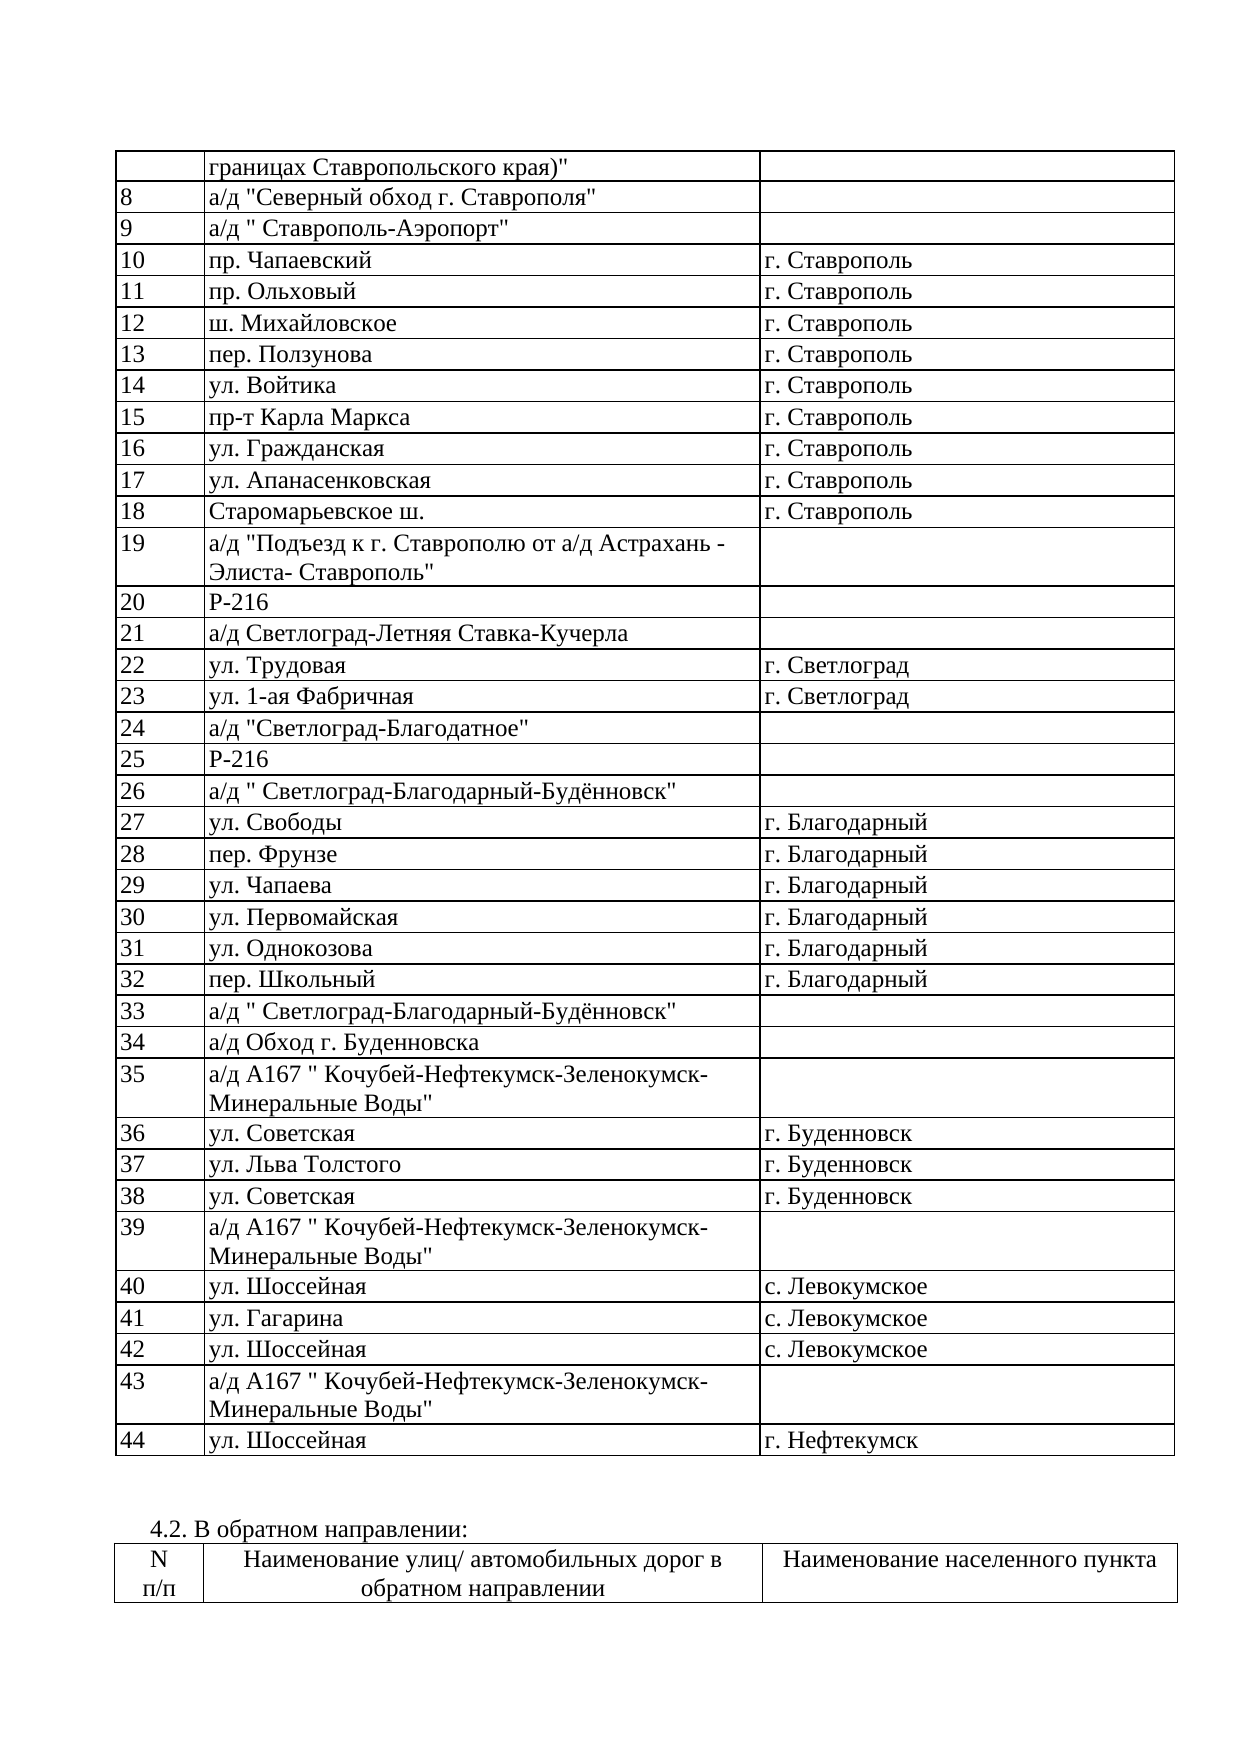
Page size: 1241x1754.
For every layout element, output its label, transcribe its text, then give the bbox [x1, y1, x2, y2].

table_cell ш. Михайловское [205, 308, 759, 338]
table_cell [761, 618, 1174, 648]
table_cell 10 [117, 245, 204, 275]
table_cell ул. Апанасенковская [205, 465, 759, 495]
table_cell г. Ставрополь [761, 276, 1174, 306]
table_cell г. Благодарный [761, 933, 1174, 963]
table_cell а/д " Светлоград-Благодарный-Будённовск" [205, 996, 759, 1026]
table_cell г. Благодарный [761, 965, 1174, 994]
table_cell 29 [117, 870, 204, 900]
table_cell ул. 1-ая Фабричная [205, 681, 759, 711]
table_cell с. Левокумское [761, 1271, 1174, 1301]
table_cell а/д А167 " Кочубей-Нефтекумск-Зеленокумск-Минеральные Воды" [205, 1366, 759, 1423]
table_cell г. Светлоград [761, 650, 1174, 680]
table_cell ул. Гагарина [205, 1303, 759, 1333]
table_cell 36 [117, 1118, 204, 1148]
table_cell [761, 1059, 1174, 1116]
table_cell 30 [117, 902, 204, 931]
table_cell ул. Льва Толстого [205, 1150, 759, 1179]
text 4.2. В обратном направлении: [150, 1514, 1090, 1542]
table_cell 17 [117, 465, 204, 495]
table_cell 16 [117, 434, 204, 463]
table_cell а/д А167 " Кочубей-Нефтекумск-Зеленокумск-Минеральные Воды" [205, 1212, 759, 1270]
table_cell 31 [117, 933, 204, 963]
table_cell 28 [117, 839, 204, 868]
table_cell г. Благодарный [761, 902, 1174, 931]
table_cell г. Ставрополь [761, 339, 1174, 369]
table_header N п/п [115, 1544, 203, 1602]
table_cell ул. Войтика [205, 371, 759, 401]
table_cell 12 [117, 308, 204, 338]
table_cell 13 [117, 339, 204, 369]
table_cell 41 [117, 1303, 204, 1333]
table_cell а/д А167 " Кочубей-Нефтекумск-Зеленокумск-Минеральные Воды" [205, 1059, 759, 1116]
table_cell ул. Шоссейная [205, 1425, 759, 1455]
table_cell пр. Ольховый [205, 276, 759, 306]
table_cell [761, 152, 1174, 180]
table_cell 32 [117, 965, 204, 994]
table_cell г. Ставрополь [761, 245, 1174, 275]
table_cell [761, 1027, 1174, 1057]
table_cell 40 [117, 1271, 204, 1301]
table_cell ул. Гражданская [205, 434, 759, 463]
table_cell с. Левокумское [761, 1334, 1174, 1364]
table_cell г. Благодарный [761, 807, 1174, 837]
table_cell Старомарьевское ш. [205, 497, 759, 526]
table_cell [761, 996, 1174, 1026]
table_cell ул. Свободы [205, 807, 759, 837]
table_cell г. Ставрополь [761, 371, 1174, 401]
table_cell а/д Светлоград-Летняя Ставка-Кучерла [205, 618, 759, 648]
table_cell 24 [117, 713, 204, 743]
table_cell 11 [117, 276, 204, 306]
table_cell 23 [117, 681, 204, 711]
table_cell [761, 182, 1174, 212]
table_cell Р-216 [205, 587, 759, 617]
table_cell 22 [117, 650, 204, 680]
table_cell [761, 1212, 1174, 1270]
table_cell [761, 776, 1174, 806]
table_cell 27 [117, 807, 204, 837]
table_cell 20 [117, 587, 204, 617]
table_cell пр-т Карла Маркса [205, 402, 759, 432]
table_cell 26 [117, 776, 204, 806]
table_cell [761, 744, 1174, 774]
table_cell г. Буденновск [761, 1150, 1174, 1179]
table_cell г. Светлоград [761, 681, 1174, 711]
table_cell г. Благодарный [761, 839, 1174, 868]
table_cell пр. Чапаевский [205, 245, 759, 275]
table_cell 37 [117, 1150, 204, 1179]
table_cell г. Буденновск [761, 1181, 1174, 1211]
table_cell ул. Чапаева [205, 870, 759, 900]
table_cell г. Ставрополь [761, 402, 1174, 432]
table_header Наименование улиц/ автомобильных дорог в обратном направлении [204, 1544, 762, 1602]
table_cell ул. Шоссейная [205, 1271, 759, 1301]
table_cell Р-216 [205, 744, 759, 774]
table_cell ул. Первомайская [205, 902, 759, 931]
table_header Наименование населенного пункта [763, 1544, 1177, 1602]
table_cell ул. Советская [205, 1118, 759, 1148]
table_cell а/д " Ставрополь-Аэропорт" [205, 213, 759, 243]
table_cell 9 [117, 213, 204, 243]
table_cell 14 [117, 371, 204, 401]
table_cell с. Левокумское [761, 1303, 1174, 1333]
table_cell г. Ставрополь [761, 434, 1174, 463]
table_cell 44 [117, 1425, 204, 1455]
table_cell 15 [117, 402, 204, 432]
table_cell 21 [117, 618, 204, 648]
table_cell пер. Школьный [205, 965, 759, 994]
table_cell а/д "Северный обход г. Ставрополя" [205, 182, 759, 212]
table_cell 8 [117, 182, 204, 212]
table_cell г. Ставрополь [761, 497, 1174, 526]
table_cell г. Буденновск [761, 1118, 1174, 1148]
table_cell г. Нефтекумск [761, 1425, 1174, 1455]
table_cell г. Ставрополь [761, 465, 1174, 495]
table_cell г. Ставрополь [761, 308, 1174, 338]
table_cell [761, 1366, 1174, 1423]
table_cell пер. Фрунзе [205, 839, 759, 868]
table_cell 25 [117, 744, 204, 774]
table_cell 42 [117, 1334, 204, 1364]
table_cell ул. Однокозова [205, 933, 759, 963]
table_cell 43 [117, 1366, 204, 1423]
table_cell 39 [117, 1212, 204, 1270]
table_cell 33 [117, 996, 204, 1026]
table_cell 19 [117, 528, 204, 585]
table_cell 38 [117, 1181, 204, 1211]
table_cell а/д Обход г. Буденновска [205, 1027, 759, 1057]
table_cell [761, 713, 1174, 743]
table_cell ул. Трудовая [205, 650, 759, 680]
table_cell 35 [117, 1059, 204, 1116]
table_cell пер. Ползунова [205, 339, 759, 369]
table_cell ул. Шоссейная [205, 1334, 759, 1364]
table_cell г. Благодарный [761, 870, 1174, 900]
table_cell а/д "Подъезд к г. Ставрополю от а/д Астрахань - Элиста- Ставрополь" [205, 528, 759, 585]
table_cell [761, 587, 1174, 617]
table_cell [205, 152, 759, 180]
table_cell [761, 213, 1174, 243]
table_cell [761, 528, 1174, 585]
table_cell 34 [117, 1027, 204, 1057]
table_cell ул. Советская [205, 1181, 759, 1211]
table_cell 18 [117, 497, 204, 526]
table_cell а/д " Светлоград-Благодарный-Будённовск" [205, 776, 759, 806]
table_cell а/д "Светлоград-Благодатное" [205, 713, 759, 743]
table_cell 7 [117, 152, 204, 180]
